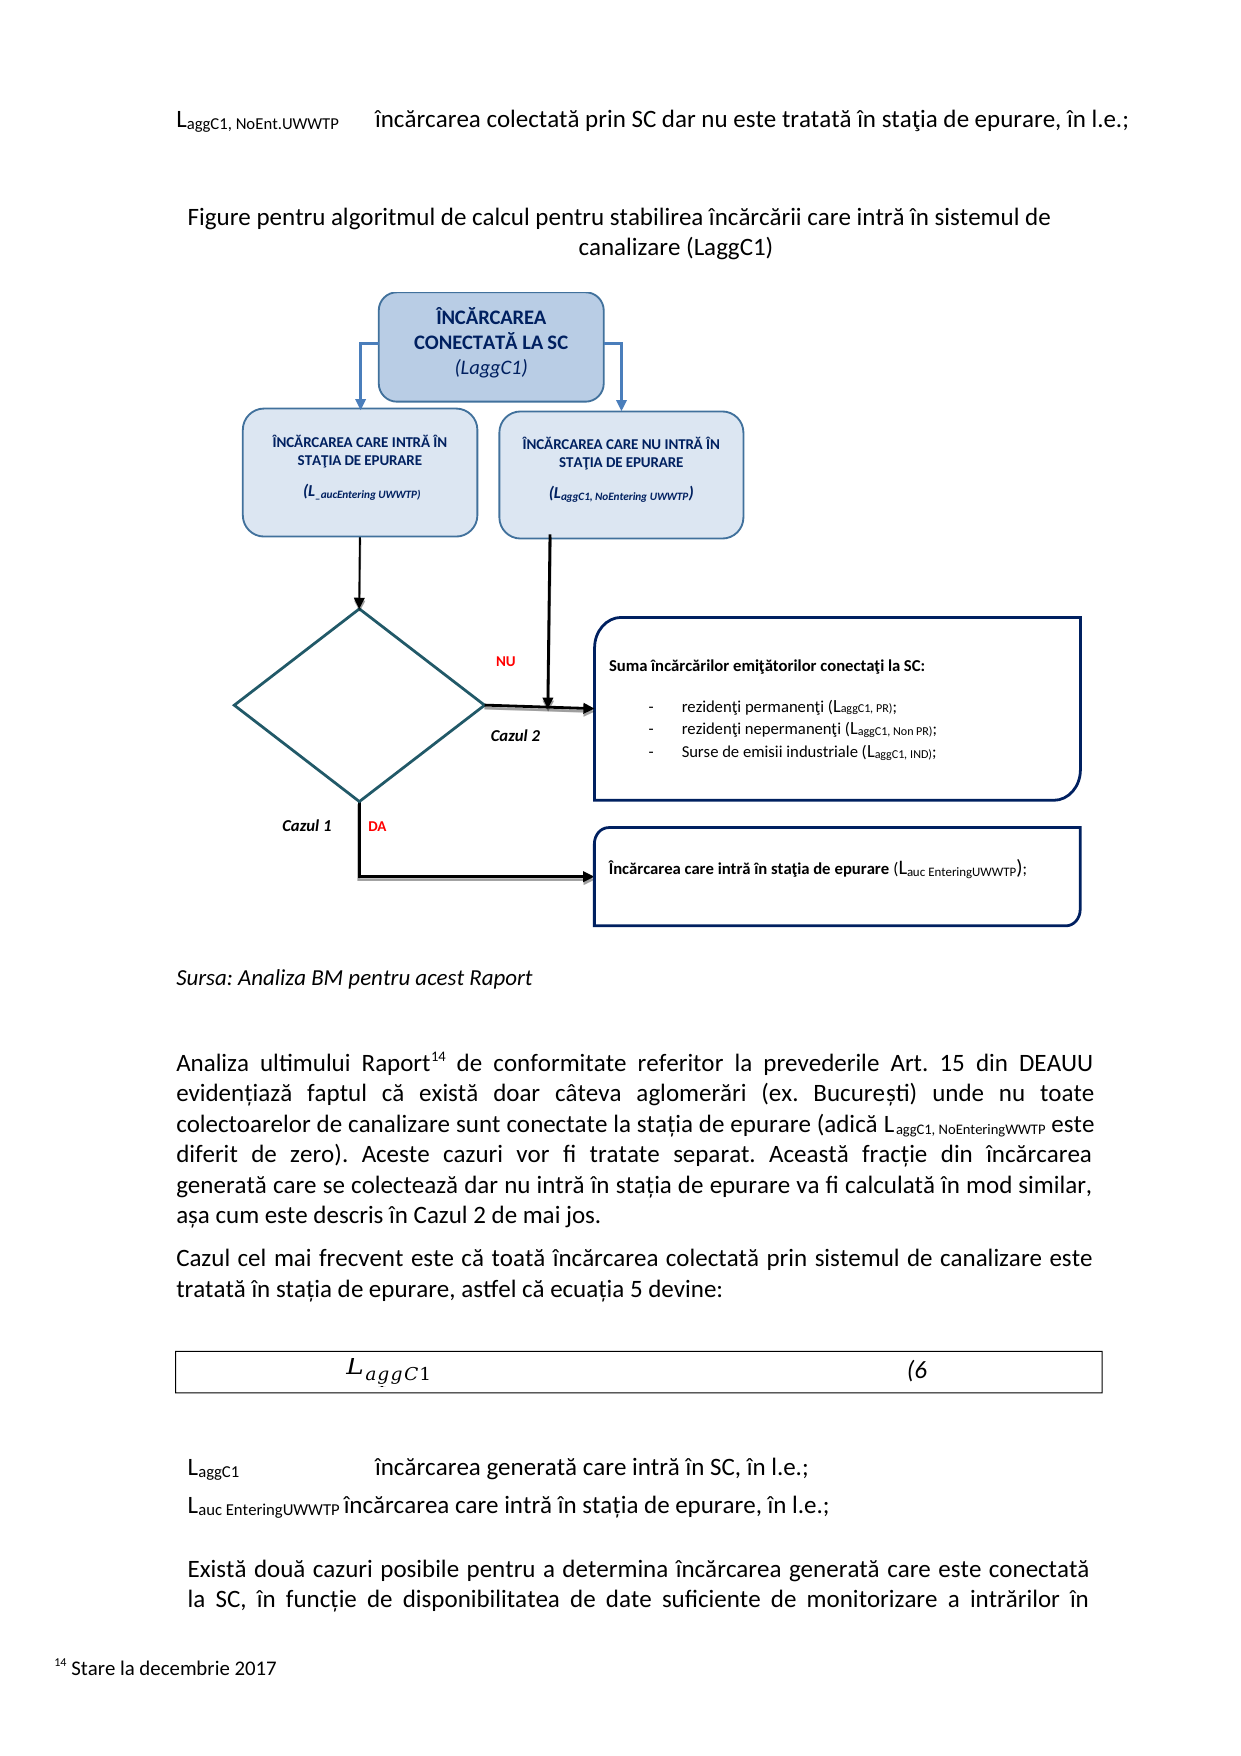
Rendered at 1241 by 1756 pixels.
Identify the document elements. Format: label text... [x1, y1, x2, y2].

text Cazul cel mai frecvent este că toată încărcarea colectată prin sistemul de canalizare este tratată în stația de epurare, astfel că ecuația 5 devine: [176, 1242, 1094, 1303]
text Analiza ultimului Raport de conformitate referitor la prevederile Art. 15 din DEAUU evidențiază faptul că există doar câteva aglomerări (ex. Bucureşti) unde nu toate colectoarelor de canalizare sunt conectate la stația de epurare (adică LaggC1, NoEnteringWWTP este diferit de zero). Aceste cazuri vor fi tratate separat. Această fracție din încărcarea generată care se colectează dar nu intră în stația de epurare va fi calculată în mod similar, așa cum este descris în Cazul 2 de mai jos. [176, 1047, 1094, 1230]
text LaggC1, NoEnt.UWWTP încărcarea colectată prin SC dar nu este tratată în staţia de epurare, în l.e.; [176, 103, 1186, 136]
text Figure pentru algoritmul de calcul pentru stabilirea încărcării care intră în sistemul de canalizare (LaggC1) [150, 201, 1089, 262]
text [187, 1553, 1091, 1614]
text Sursa: Analiza BM pentru acest Raport [176, 963, 1186, 991]
text Lauc EnteringUWWTP încărcarea care intră în stația de epurare, în l.e.; [187, 1489, 1094, 1522]
text LaggC1 încărcarea generată care intră în SC, în l.e.; [187, 1451, 1094, 1484]
